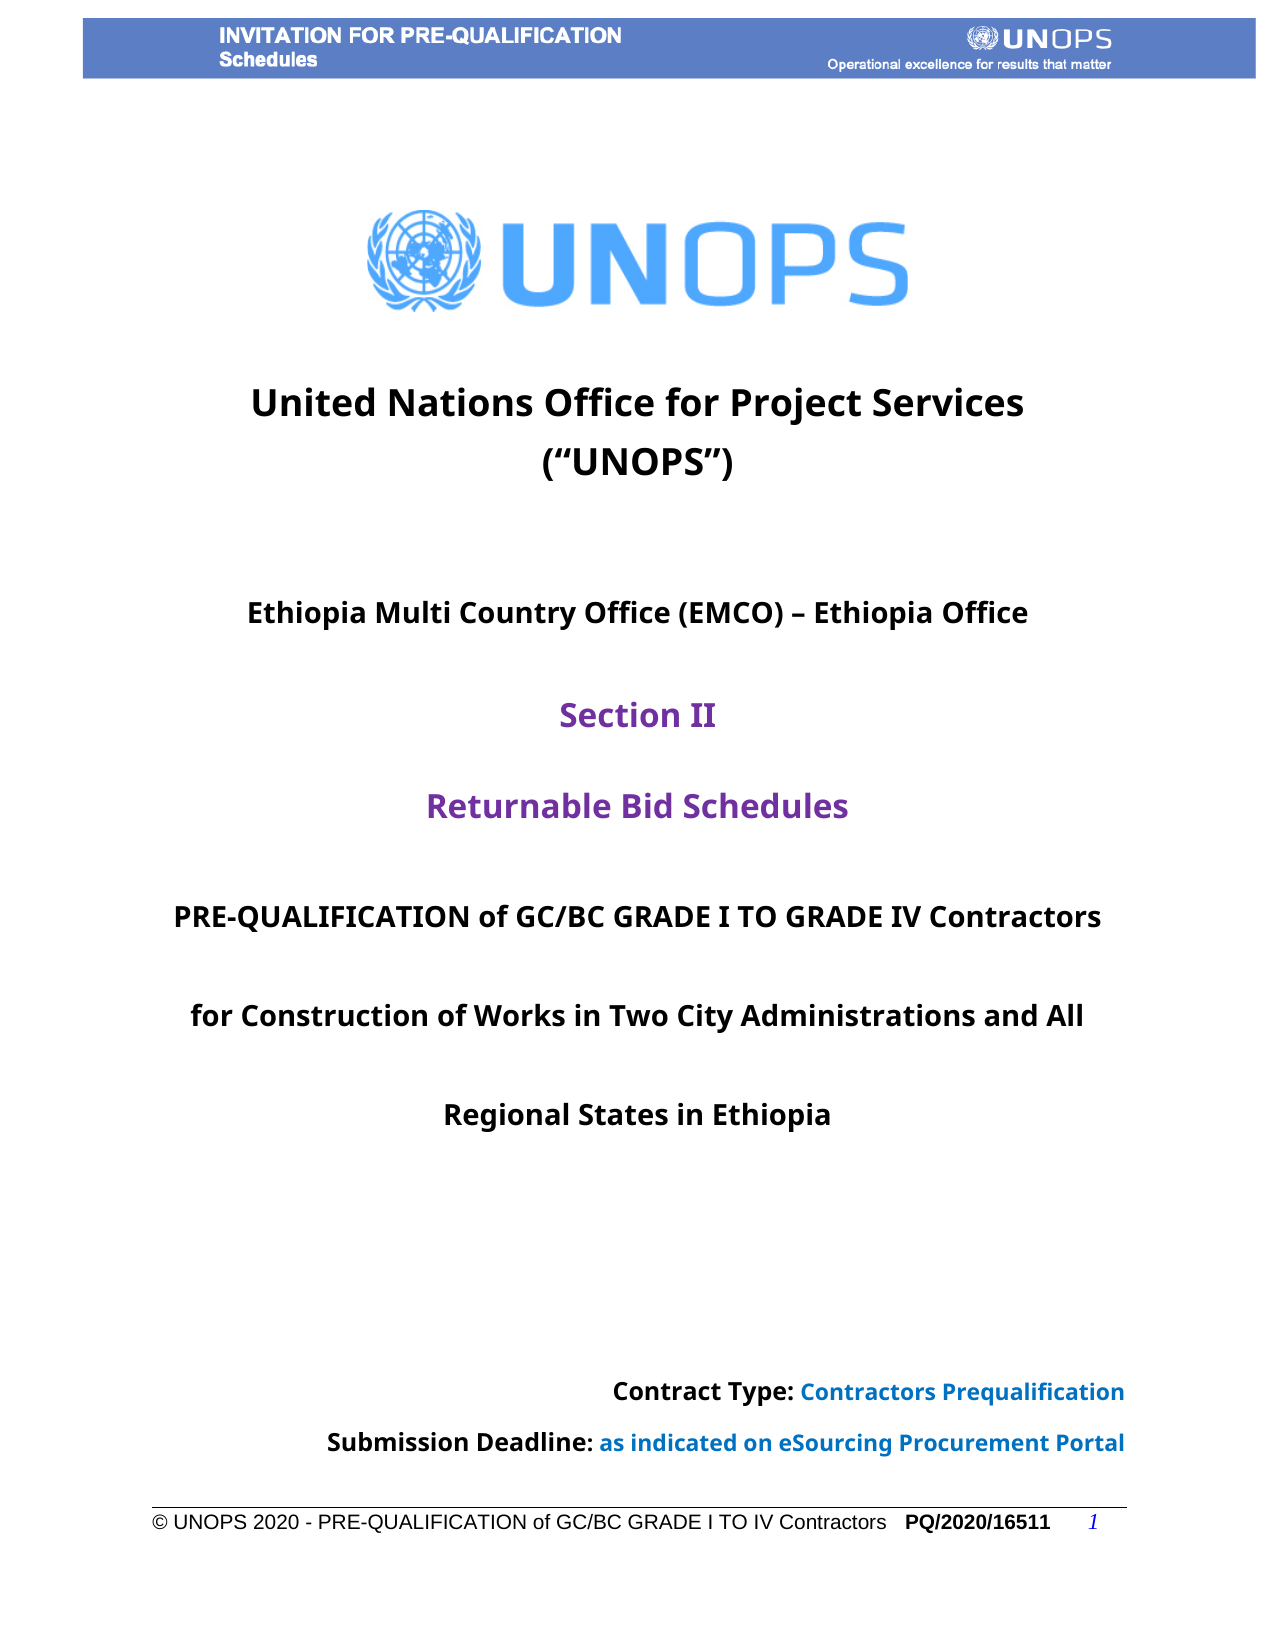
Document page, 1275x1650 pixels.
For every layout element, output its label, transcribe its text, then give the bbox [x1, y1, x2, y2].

text Section II [150, 692, 1125, 737]
picture [367, 210, 908, 312]
text Ethiopia Multi Country Office (EMCO) – Ethiopia Office [150, 593, 1125, 632]
picture [82, 18, 1256, 79]
text Submission Deadline: as indicated on eSourcing Procurement Portal [150, 1424, 1125, 1458]
text Contract Type: Contractors Prequalification [150, 1373, 1125, 1407]
text United Nations Office for Project Services (“UNOPS”) [150, 376, 1125, 486]
text Returnable Bid Schedules [150, 783, 1125, 828]
text PRE-QUALIFICATION of GC/BC GRADE I TO GRADE IV Contractors for Construction of Works in Two City Administrations and All Regional States in Ethiopia [150, 896, 1125, 1134]
